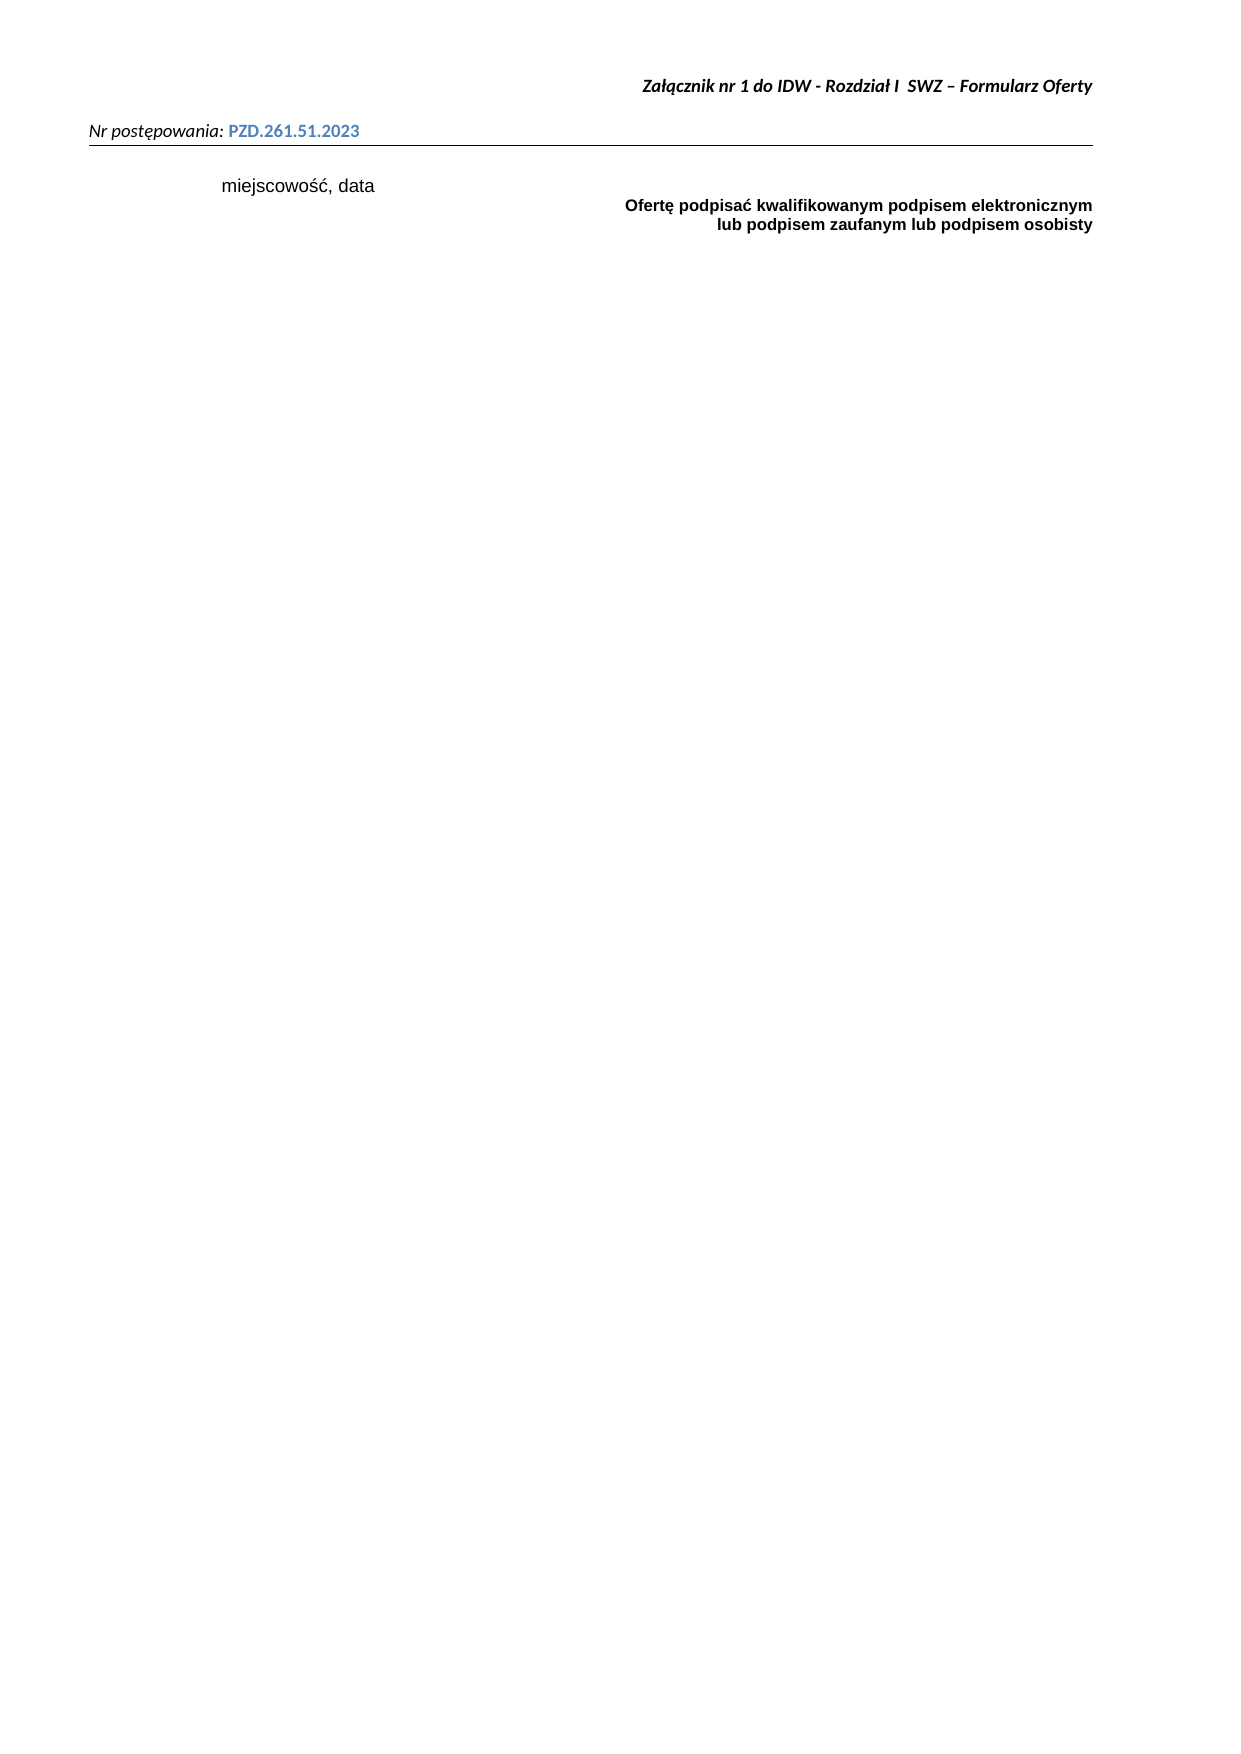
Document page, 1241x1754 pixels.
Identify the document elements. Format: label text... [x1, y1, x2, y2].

text miejscowość, data [185, 174, 1093, 196]
text Ofertę podpisać kwalifikowanym podpisem elektronicznym [148, 196, 1093, 215]
text lub podpisem zaufanym lub podpisem osobisty [148, 215, 1093, 234]
